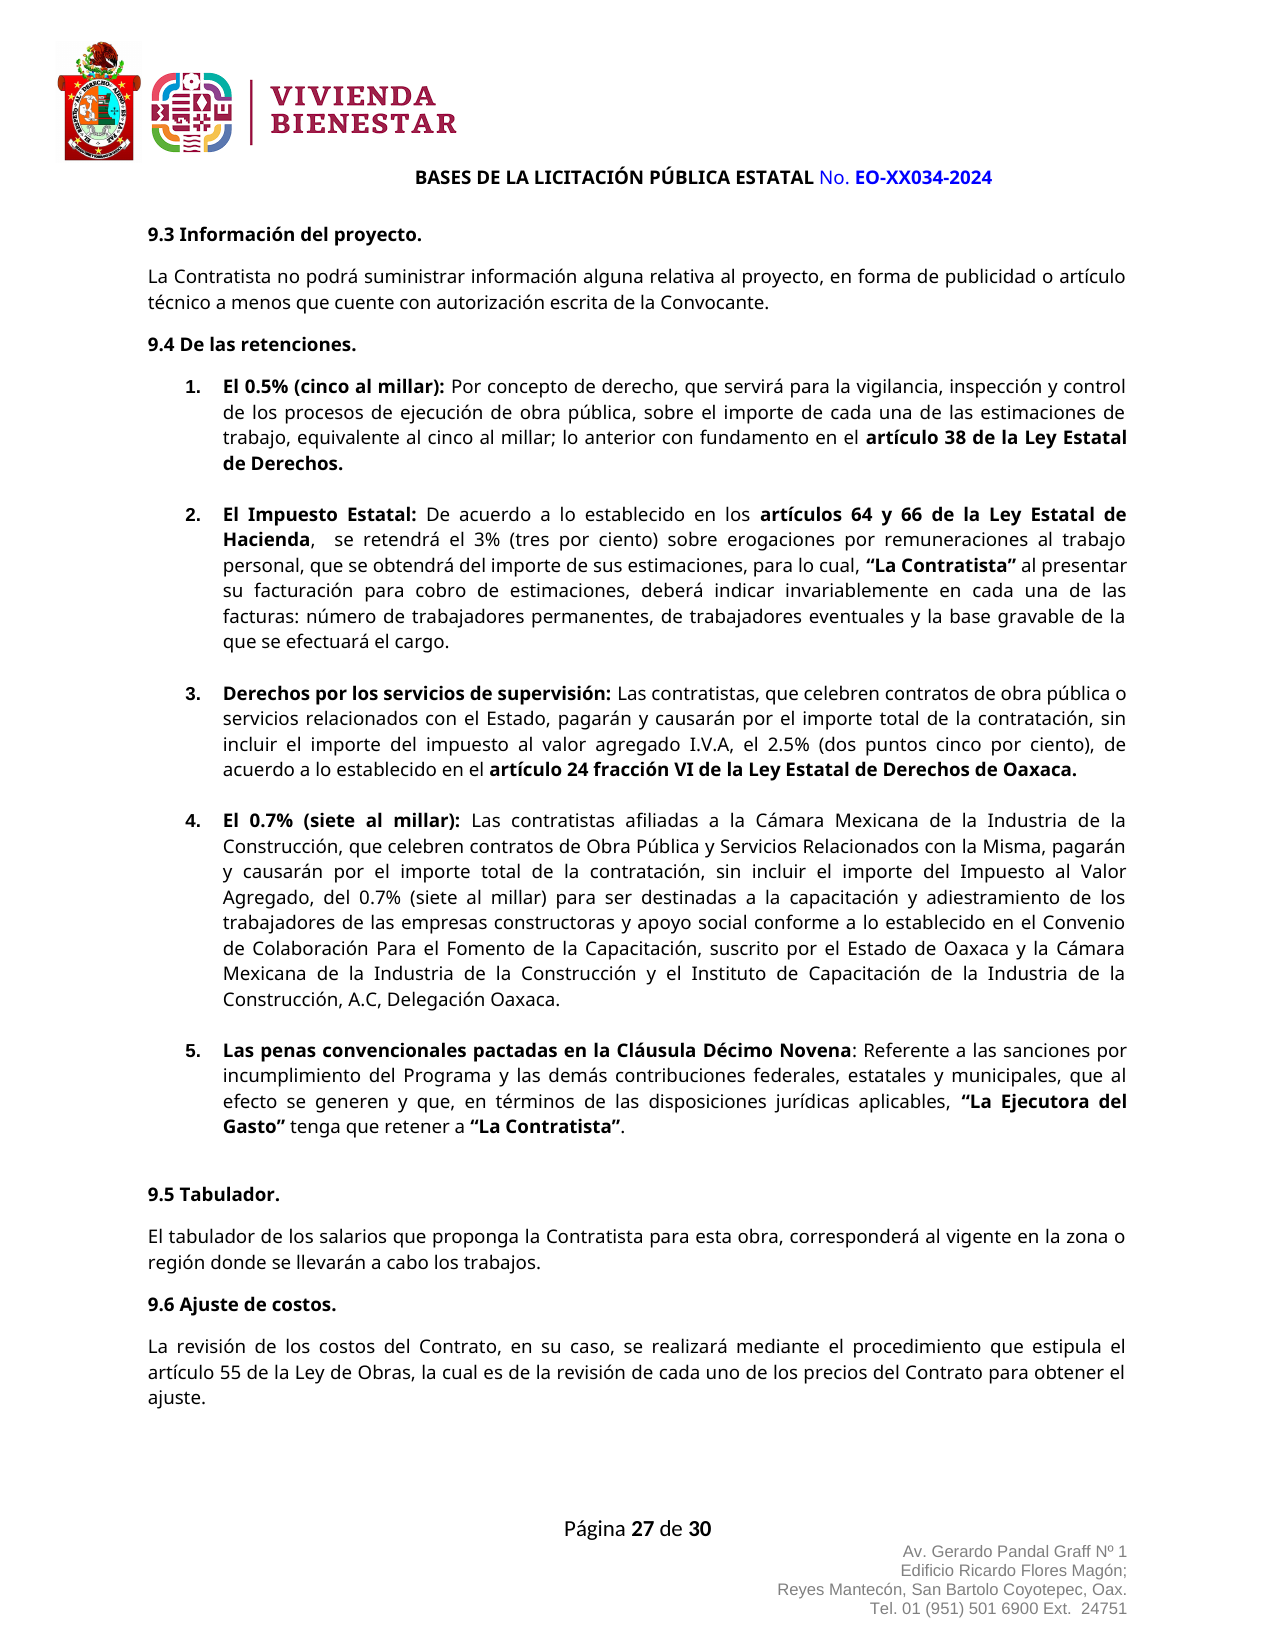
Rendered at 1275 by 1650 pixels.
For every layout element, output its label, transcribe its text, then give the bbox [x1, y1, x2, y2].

text 9.6 Ajuste de costos. [148, 1291, 1127, 1317]
list El 0.7% (siete al millar): Las contratistas afiliadas a la Cámara Mexicana de la Industria de la Construcción, que celebren contratos de Obra Pública y Servicios Relacionados con la Misma, pagarán y causarán por el importe total de la contratación, sin incluir el importe del Impuesto al Valor Agregado, del 0.7% (siete al millar) para ser destinadas a la capacitación y adiestramiento de los trabajadores de las empresas constructoras y apoyo social conforme a lo establecido en el Convenio de Colaboración Para el Fomento de la Capacitación, suscrito por el Estado de Oaxaca y la Cámara Mexicana de la Industria de la Construcción y el Instituto de Capacitación de la Industria de la Construcción, A.C, Delegación Oaxaca. [185, 807, 1127, 1012]
text 9.5 Tabulador. [148, 1181, 1127, 1207]
list Derechos por los servicios de supervisión: Las contratistas, que celebren contratos de obra pública o servicios relacionados con el Estado, pagarán y causarán por el importe total de la contratación, sin incluir el importe del impuesto al valor agregado I.V.A, el 2.5% (dos puntos cinco por ciento), de acuerdo a lo establecido en el artículo 24 fracción VI de la Ley Estatal de Derechos de Oaxaca. [185, 680, 1127, 782]
picture [55, 41, 143, 163]
list El Impuesto Estatal: De acuerdo a lo establecido en los artículos 64 y 66 de la Ley Estatal de Hacienda, se retendrá el 3% (tres por ciento) sobre erogaciones por remuneraciones al trabajo personal, que se obtendrá del importe de sus estimaciones, para lo cual, “La Contratista” al presentar su facturación para cobro de estimaciones, deberá indicar invariablemente en cada una de las facturas: número de trabajadores permanentes, de trabajadores eventuales y la base gravable de la que se efectuará el cargo. [185, 501, 1127, 654]
text 9.4 De las retenciones. [148, 331, 1127, 357]
picture [147, 64, 473, 161]
text 9.3 Información del proyecto. [148, 221, 1127, 247]
list Las penas convencionales pactadas en la Cláusula Décimo Novena: Referente a las sanciones por incumplimiento del Programa y las demás contribuciones federales, estatales y municipales, que al efecto se generen y que, en términos de las disposiciones jurídicas aplicables, “La Ejecutora del Gasto” tenga que retener a “La Contratista”. [185, 1037, 1127, 1139]
text El tabulador de los salarios que proponga la Contratista para esta obra, corresponderá al vigente en la zona o región donde se llevarán a cabo los trabajos. [148, 1223, 1127, 1274]
text La revisión de los costos del Contrato, en su caso, se realizará mediante el procedimiento que estipula el artículo 55 de la Ley de Obras, la cual es de la revisión de cada uno de los precios del Contrato para obtener el ajuste. [148, 1333, 1127, 1410]
text La Contratista no podrá suministrar información alguna relativa al proyecto, en forma de publicidad o artículo técnico a menos que cuente con autorización escrita de la Convocante. [148, 264, 1127, 315]
list El 0.5% (cinco al millar): Por concepto de derecho, que servirá para la vigilancia, inspección y control de los procesos de ejecución de obra pública, sobre el importe de cada una de las estimaciones de trabajo, equivalente al cinco al millar; lo anterior con fundamento en el artículo 38 de la Ley Estatal de Derechos. [185, 373, 1127, 476]
